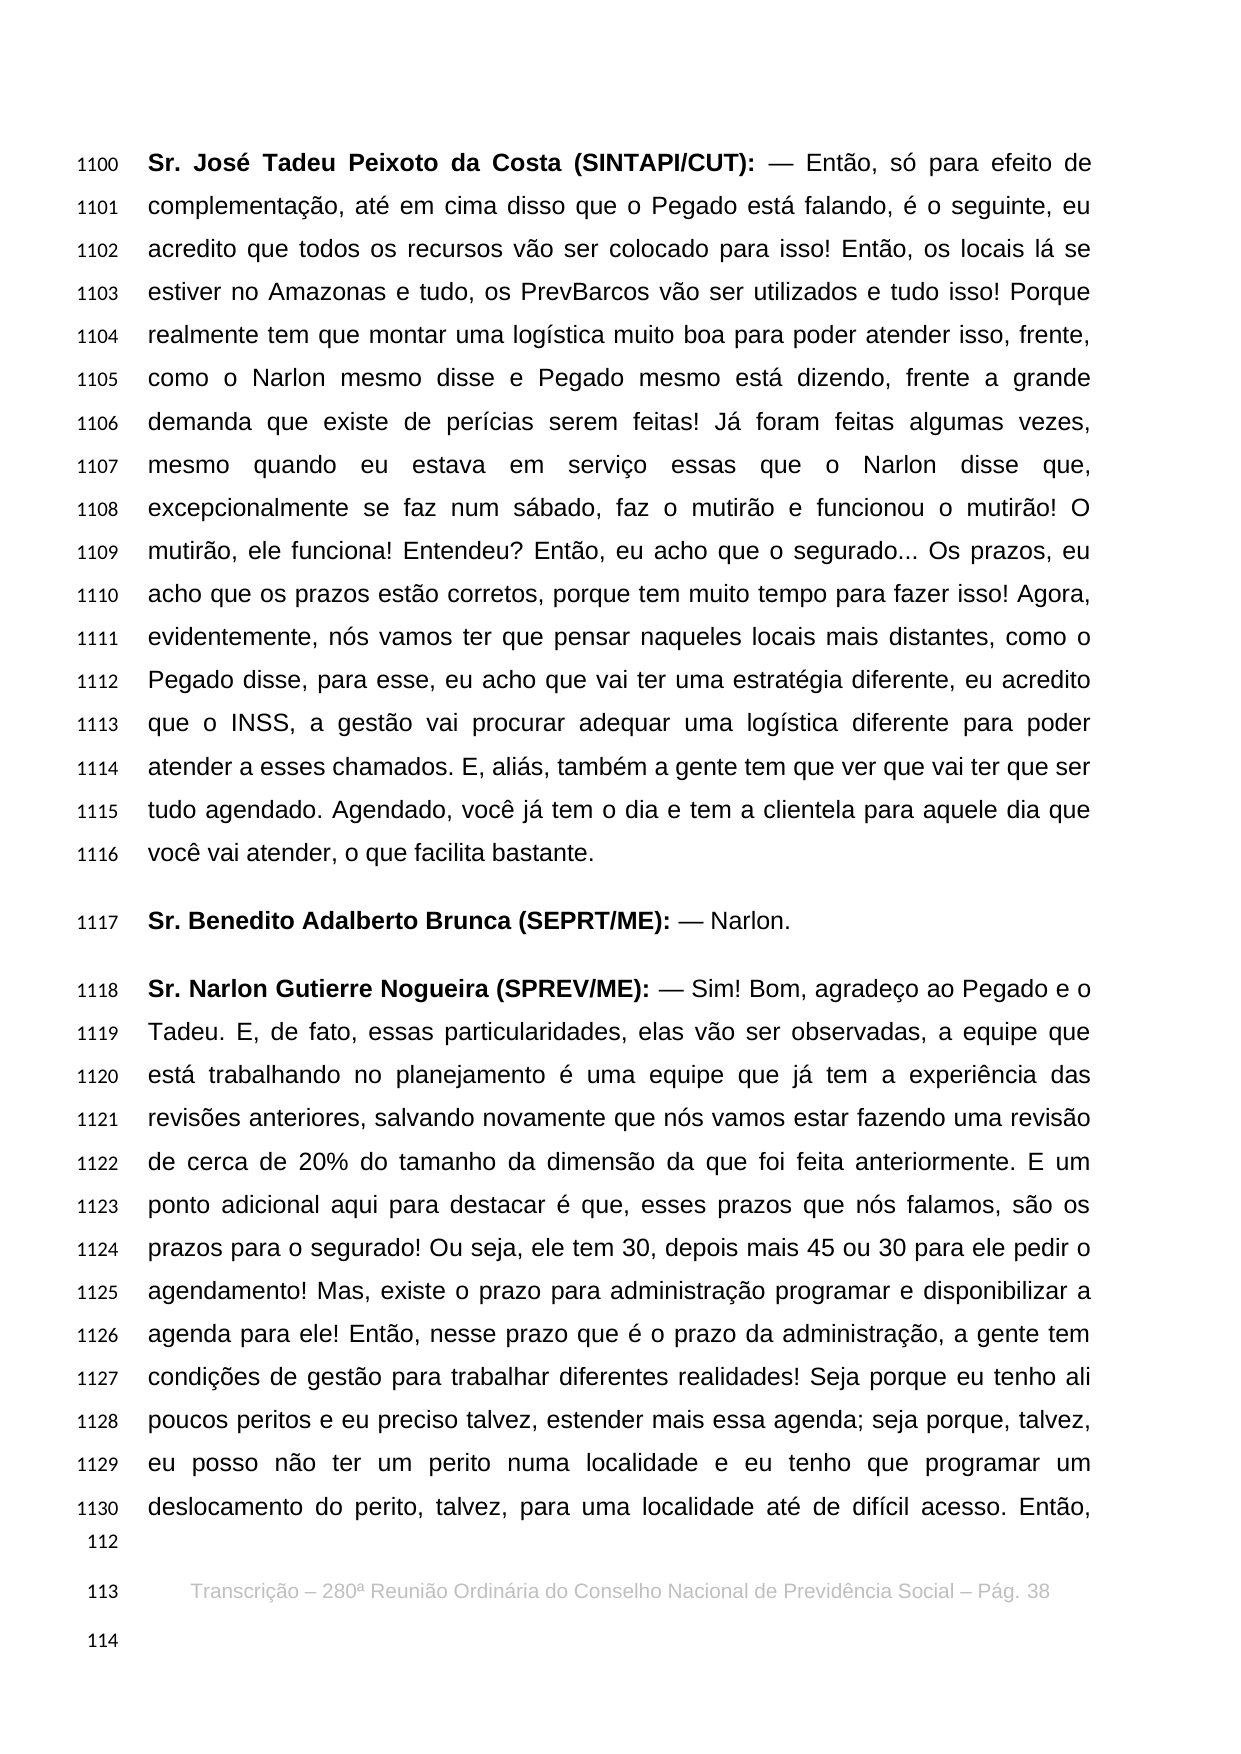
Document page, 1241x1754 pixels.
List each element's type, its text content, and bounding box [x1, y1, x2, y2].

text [148, 974, 1092, 1520]
text Sr. José Tadeu Peixoto da Costa (SINTAPI/CUT): — Então, só para efeito de complementação, até em cima disso que o Pegado está falando, é o seguinte, eu acredito que todos os recursos vão ser colocado para isso! Então, os locais lá se estiver no Amazonas e tudo, os PrevBarcos vão ser utilizados e tudo isso! Porque realmente tem que montar uma logística muito boa para poder atender isso, frente, como o Narlon mesmo disse e Pegado mesmo está dizendo, frente a grande demanda que existe de perícias serem feitas! Já foram feitas algumas vezes, mesmo quando eu estava em serviço essas que o Narlon disse que, excepcionalmente se faz num sábado, faz o mutirão e funcionou o mutirão! O mutirão, ele funciona! Entendeu? Então, eu acho que o segurado... Os prazos, eu acho que os prazos estão corretos, porque tem muito tempo para fazer isso! Agora, evidentemente, nós vamos ter que pensar naqueles locais mais distantes, como o Pegado disse, para esse, eu acho que vai ter uma estratégia diferente, eu acredito que o INSS, a gestão vai procurar adequar uma logística diferente para poder atender a esses chamados. E, aliás, também a gente tem que ver que vai ter que ser tudo agendado. Agendado, você já tem o dia e tem a clientela para aquele dia que você vai atender, o que facilita bastante. [148, 148, 1092, 866]
text Sr. Benedito Adalberto Brunca (SEPRT/ME): — Narlon. [148, 906, 1092, 934]
